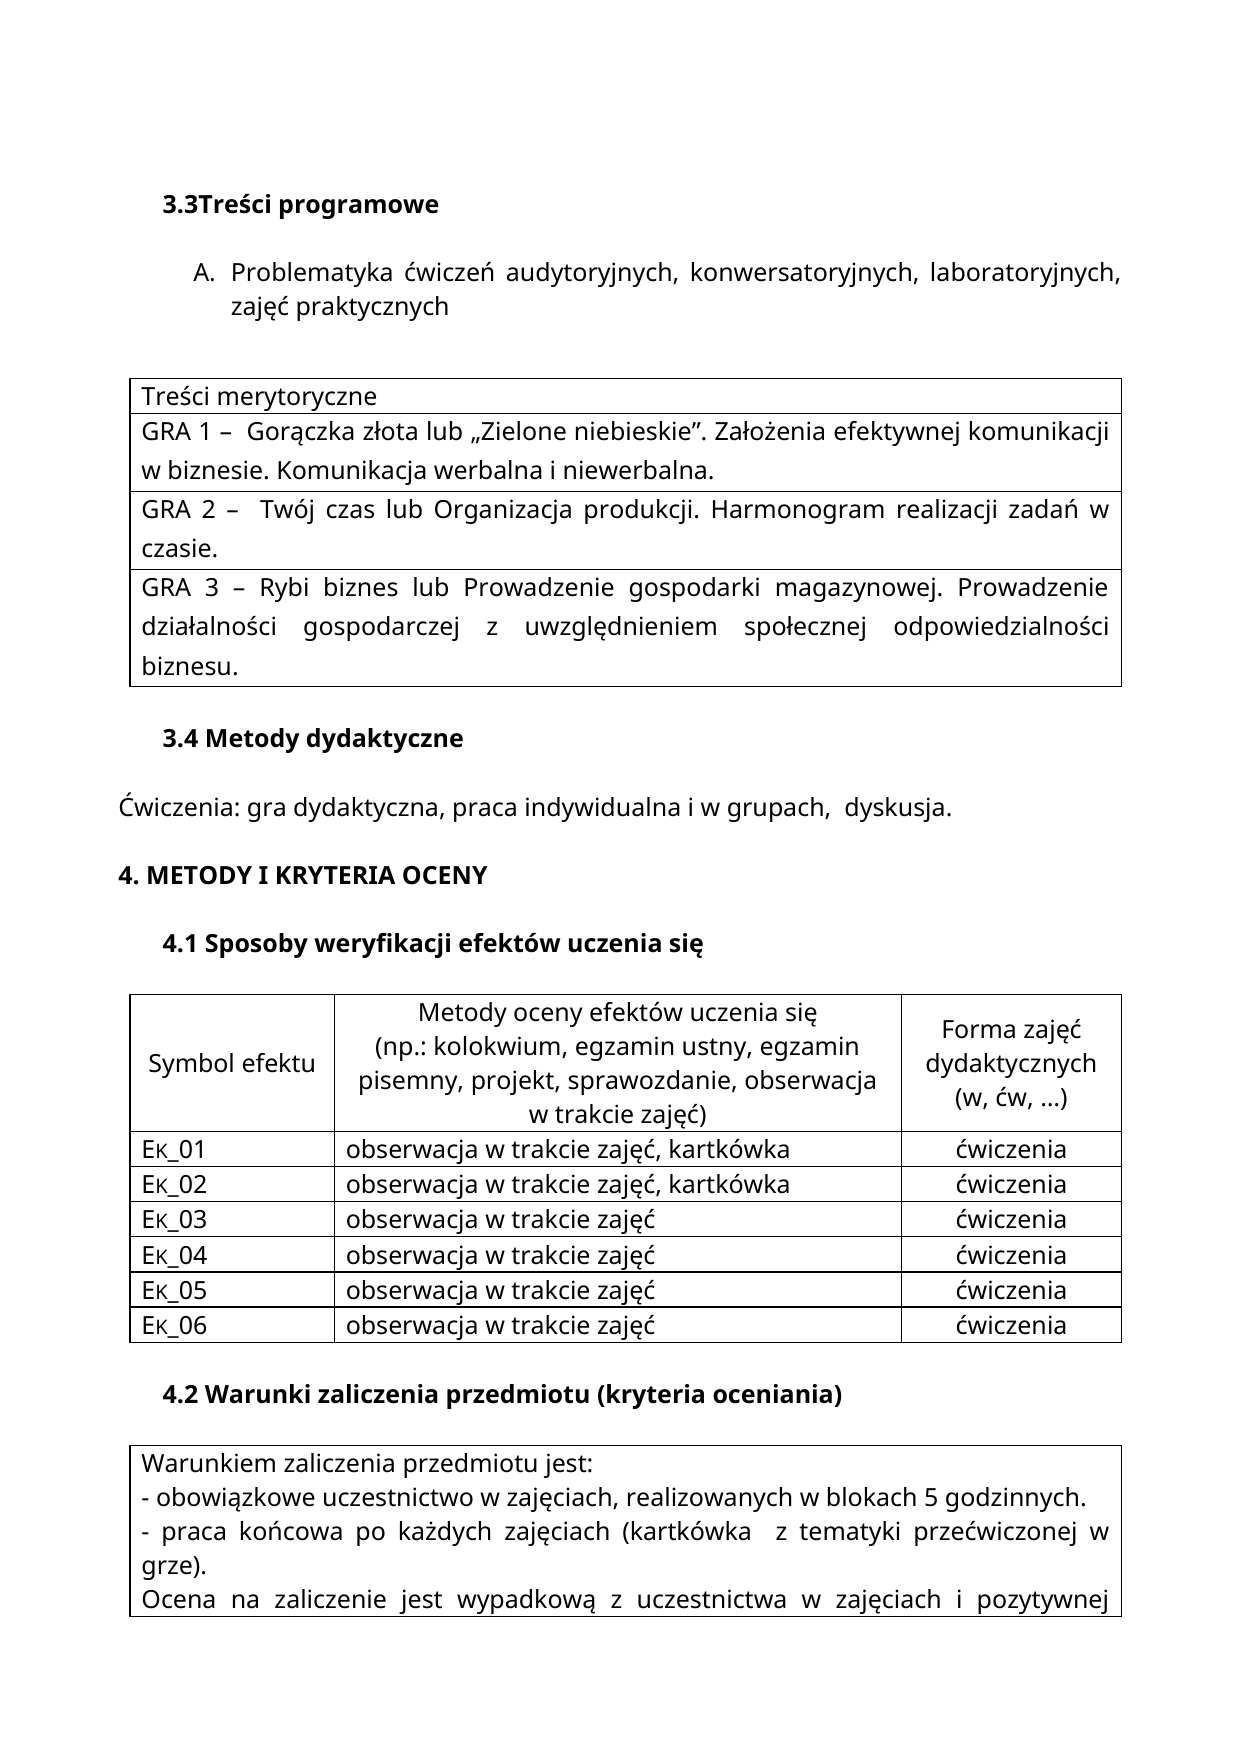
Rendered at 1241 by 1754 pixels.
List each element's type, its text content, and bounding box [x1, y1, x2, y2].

table_cell Ek_04 [131, 1237, 334, 1271]
text 3.4 Metody dydaktyczne [162, 721, 1122, 755]
text 4.1 Sposoby weryfikacji efektów uczenia się [162, 926, 1122, 959]
table_cell Ek_06 [131, 1308, 334, 1342]
table_cell GRA 1 – Gorączka złota lub „Zielone niebieskie”. Założenia efektywnej komunikacji w biznesie. Komunikacja werbalna i niewerbalna. [131, 414, 1121, 491]
table_cell ćwiczenia [902, 1167, 1121, 1201]
table_cell GRA 3 – Rybi biznes lub Prowadzenie gospodarki magazynowej. Prowadzenie działalności gospodarczej z uwzględnieniem społecznej odpowiedzialności biznesu. [131, 570, 1121, 686]
table_cell ćwiczenia [902, 1202, 1121, 1236]
table_cell obserwacja w trakcie zajęć, kartkówka [335, 1167, 901, 1201]
table_cell obserwacja w trakcie zajęć [335, 1273, 901, 1306]
table_cell ćwiczenia [902, 1237, 1121, 1271]
table_cell Ek_02 [131, 1167, 334, 1201]
text 4.2 Warunki zaliczenia przedmiotu (kryteria oceniania) [162, 1377, 1122, 1411]
table_cell obserwacja w trakcie zajęć [335, 1237, 901, 1271]
table_cell ćwiczenia [902, 1132, 1121, 1166]
table_header Forma zajęć dydaktycznych (w, ćw, …) [902, 995, 1121, 1131]
table_cell ćwiczenia [902, 1273, 1121, 1306]
table_cell Ek_03 [131, 1202, 334, 1236]
table_cell ćwiczenia [902, 1308, 1121, 1342]
table_cell GRA 2 – Twój czas lub Organizacja produkcji. Harmonogram realizacji zadań w czasie. [131, 492, 1121, 569]
list Problematyka ćwiczeń audytoryjnych, konwersatoryjnych, laboratoryjnych, zajęć praktycznych [193, 254, 1122, 322]
table_header Treści merytoryczne [131, 379, 1121, 412]
text Ćwiczenia: gra dydaktyczna, praca indywidualna i w grupach, dyskusja. [118, 789, 1122, 823]
table_cell obserwacja w trakcie zajęć, kartkówka [335, 1132, 901, 1166]
table_cell Ek_01 [131, 1132, 334, 1166]
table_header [131, 1446, 1121, 1616]
list 3.3Treści programowe [162, 186, 1122, 220]
table_cell obserwacja w trakcie zajęć [335, 1308, 901, 1342]
table_header Symbol efektu [131, 995, 334, 1131]
table_cell obserwacja w trakcie zajęć [335, 1202, 901, 1236]
table_header Metody oceny efektów uczenia się (np.: kolokwium, egzamin ustny, egzamin pisemny, projekt, sprawozdanie, obserwacja w trakcie zajęć) [335, 995, 901, 1131]
text 4. METODY I KRYTERIA OCENY [118, 857, 1122, 891]
table_cell Ek_05 [131, 1273, 334, 1306]
